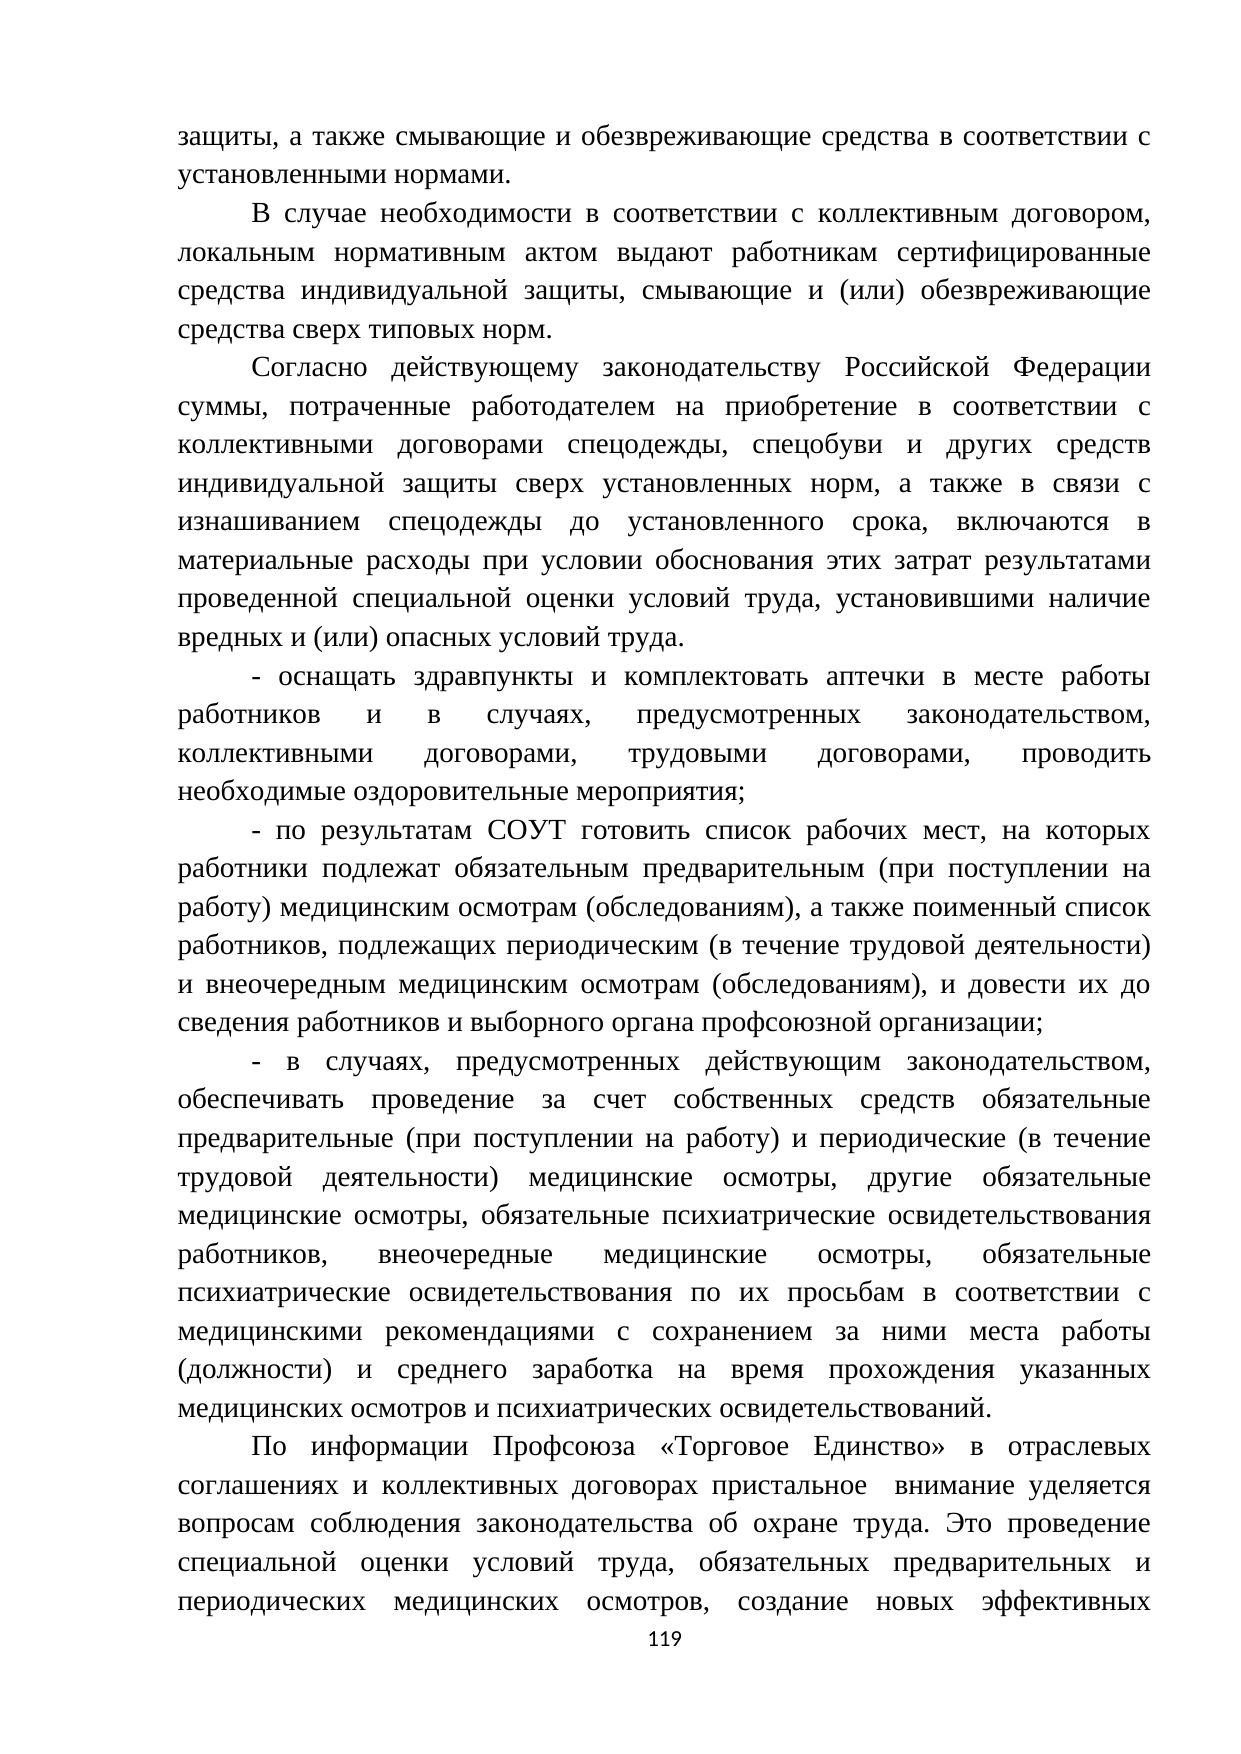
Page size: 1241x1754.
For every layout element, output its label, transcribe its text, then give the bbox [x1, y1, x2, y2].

text Согласно действующему законодательству Российской Федерации суммы, потраченные работодателем на приобретение в соответствии с коллективными договорами спецодежды, спецобуви и других средств индивидуальной защиты сверх установленных норм, а также в связи с изнашиванием спецодежды до установленного срока, включаются в материальные расходы при условии обоснования этих затрат результатами проведенной специальной оценки условий труда, установившими наличие вредных и (или) опасных условий труда. [177, 349, 1152, 653]
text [177, 118, 1152, 190]
text - оснащать здравпункты и комплектовать аптечки в месте работы работников и в случаях, предусмотренных законодательством, коллективными договорами, трудовыми договорами, проводить необходимые оздоровительные мероприятия; [177, 658, 1152, 807]
text - по результатам СОУТ готовить список рабочих мест, на которых работники подлежат обязательным предварительным (при поступлении на работу) медицинским осмотрам (обследованиям), а также поименный список работников, подлежащих периодическим (в течение трудовой деятельности) и внеочередным медицинским осмотрам (обследованиям), и довести их до сведения работников и выборного органа профсоюзной организации; [177, 812, 1152, 1038]
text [177, 1428, 1152, 1616]
text - в случаях, предусмотренных действующим законодательством, обеспечивать проведение за счет собственных средств обязательные предварительные (при поступлении на работу) и периодические (в течение трудовой деятельности) медицинские осмотры, другие обязательные медицинские осмотры, обязательные психиатрические освидетельствования работников, внеочередные медицинские осмотры, обязательные психиатрические освидетельствования по их просьбам в соответствии с медицинскими рекомендациями с сохранением за ними места работы (должности) и среднего заработка на время прохождения указанных медицинских осмотров и психиатрических освидетельствований. [177, 1043, 1152, 1423]
text В случае необходимости в соответствии с коллективным договором, локальным нормативным актом выдают работникам сертифицированные средства индивидуальной защиты, смывающие и (или) обезвреживающие средства сверх типовых норм. [177, 195, 1152, 344]
